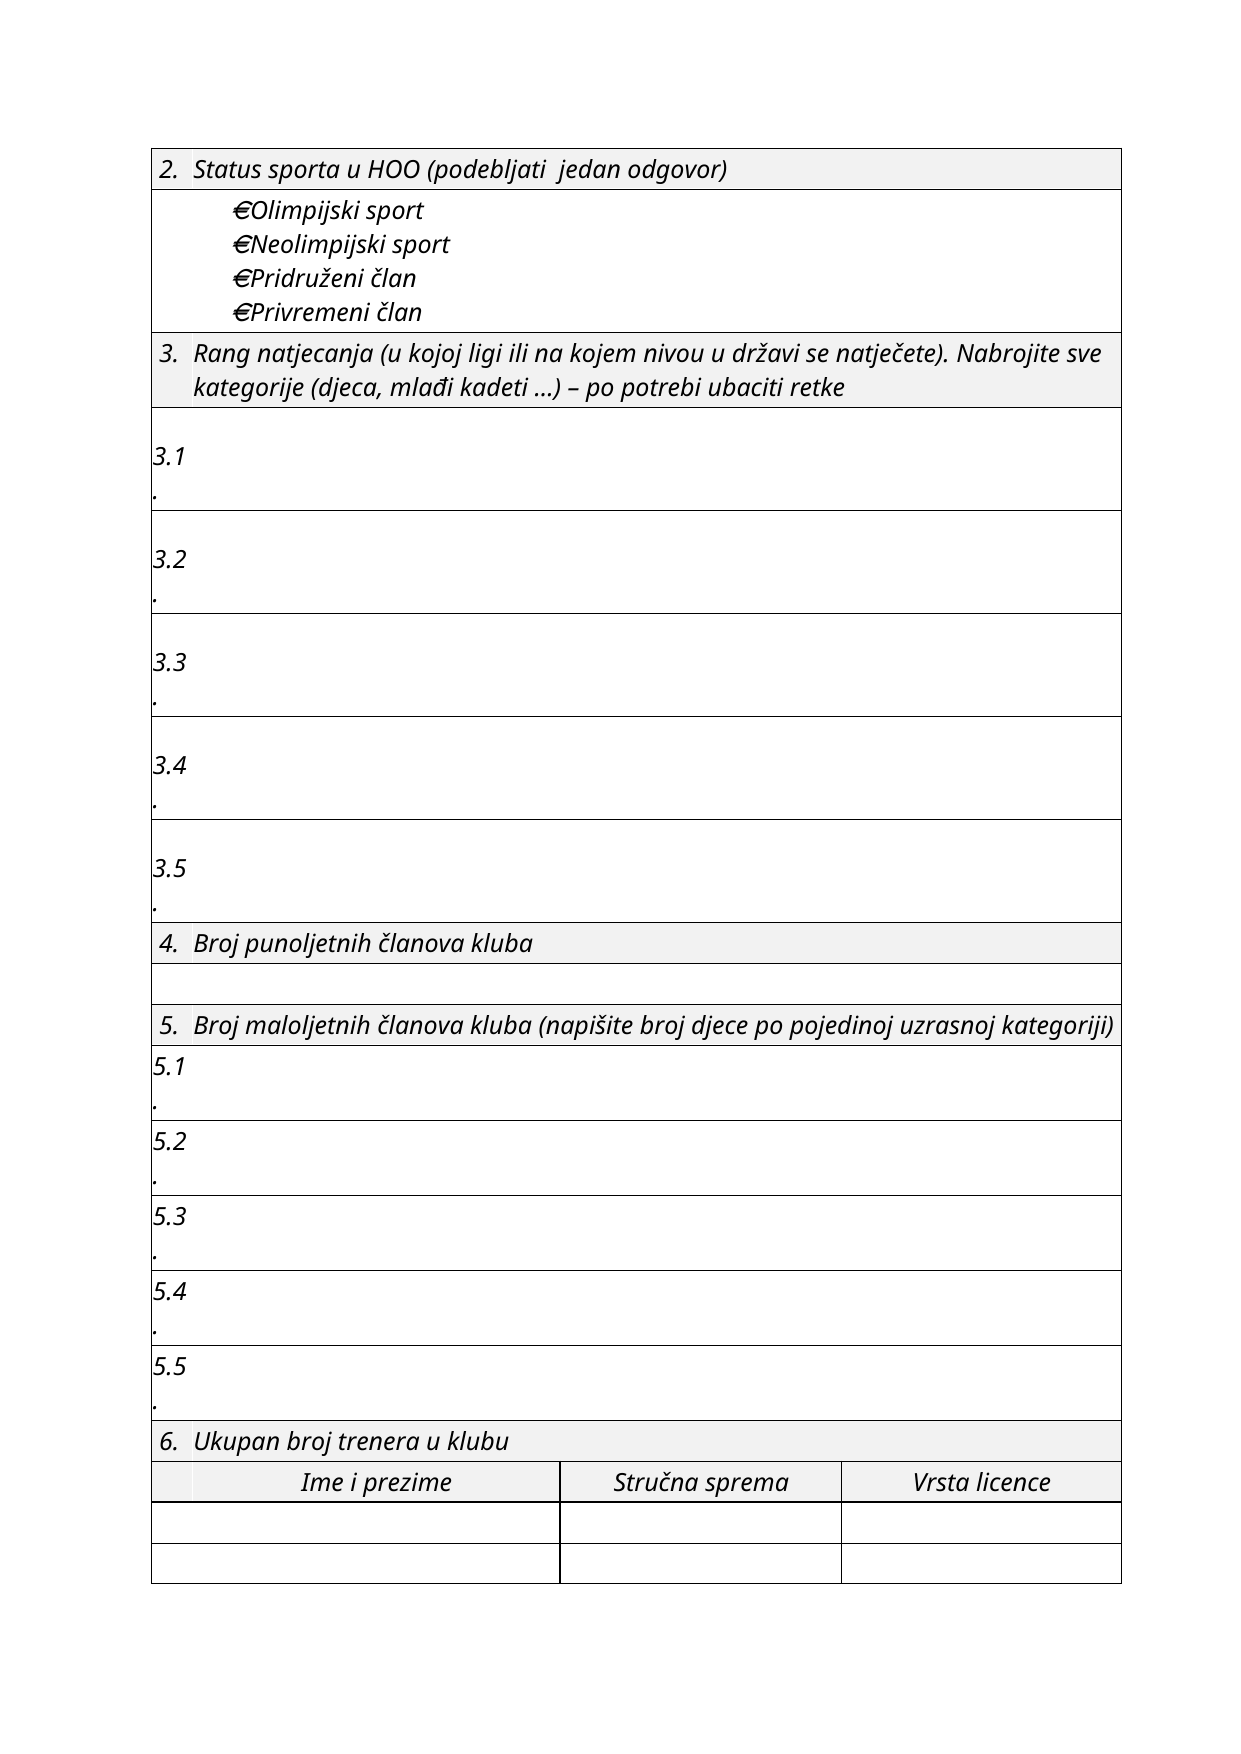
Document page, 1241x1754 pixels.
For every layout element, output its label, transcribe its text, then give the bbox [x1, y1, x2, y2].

table_cell [561, 1544, 841, 1583]
table_cell [193, 408, 1121, 510]
table_cell 3. [152, 333, 192, 407]
table_cell [842, 1503, 1121, 1542]
table_cell [152, 1462, 192, 1501]
table_cell Broj maloljetnih članova kluba (napišite broj djece po pojedinoj uzrasnoj kategoriji) [193, 1005, 1121, 1044]
table_cell [152, 190, 192, 332]
table_cell Broj punoljetnih članova kluba [193, 923, 1121, 963]
table_cell [193, 1346, 1121, 1419]
table_cell [193, 820, 1121, 922]
table_cell [842, 1544, 1121, 1583]
table_cell 5.5. [152, 1346, 192, 1419]
table_cell [152, 1544, 192, 1583]
table_cell 5.2. [152, 1121, 192, 1194]
table_cell [193, 717, 1121, 819]
table_cell [193, 964, 1121, 1004]
table_cell 3.3. [152, 614, 192, 716]
table_cell 3.5. [152, 820, 192, 922]
table_cell 5.3. [152, 1196, 192, 1269]
table_cell Olimpijski sport Neolimpijski sport Pridruženi član Privremeni član [193, 190, 1121, 332]
table_cell [561, 1503, 841, 1542]
table_cell Status sporta u HOO (podebljati jedan odgovor) [193, 149, 1121, 188]
table_cell 3.2. [152, 511, 192, 613]
table_cell [193, 1196, 1121, 1269]
table_cell Ukupan broj trenera u klubu [193, 1421, 1121, 1461]
table_cell [193, 1046, 1121, 1119]
table_cell 5. [152, 1005, 192, 1044]
table_cell 3.1. [152, 408, 192, 510]
table_cell [193, 1121, 1121, 1194]
table_cell [152, 1503, 192, 1542]
table_cell 6. [152, 1421, 192, 1461]
table_cell 5.1. [152, 1046, 192, 1119]
table_cell [152, 964, 192, 1004]
table_cell 4. [152, 923, 192, 963]
table_cell [193, 614, 1121, 716]
table_cell [193, 1271, 1121, 1344]
table_cell 2. [152, 149, 192, 188]
table_cell [193, 1503, 559, 1542]
table_cell 3.4. [152, 717, 192, 819]
table_cell Stručna sprema [561, 1462, 841, 1501]
table_cell [193, 511, 1121, 613]
table_cell Vrsta licence [842, 1462, 1121, 1501]
table_cell 5.4. [152, 1271, 192, 1344]
table_cell Rang natjecanja (u kojoj ligi ili na kojem nivou u državi se natječete). Nabrojite sve kategorije (djeca, mlađi kadeti …) – po potrebi ubaciti retke [193, 333, 1121, 407]
table_cell Ime i prezime [193, 1462, 559, 1501]
table_cell [193, 1544, 559, 1583]
